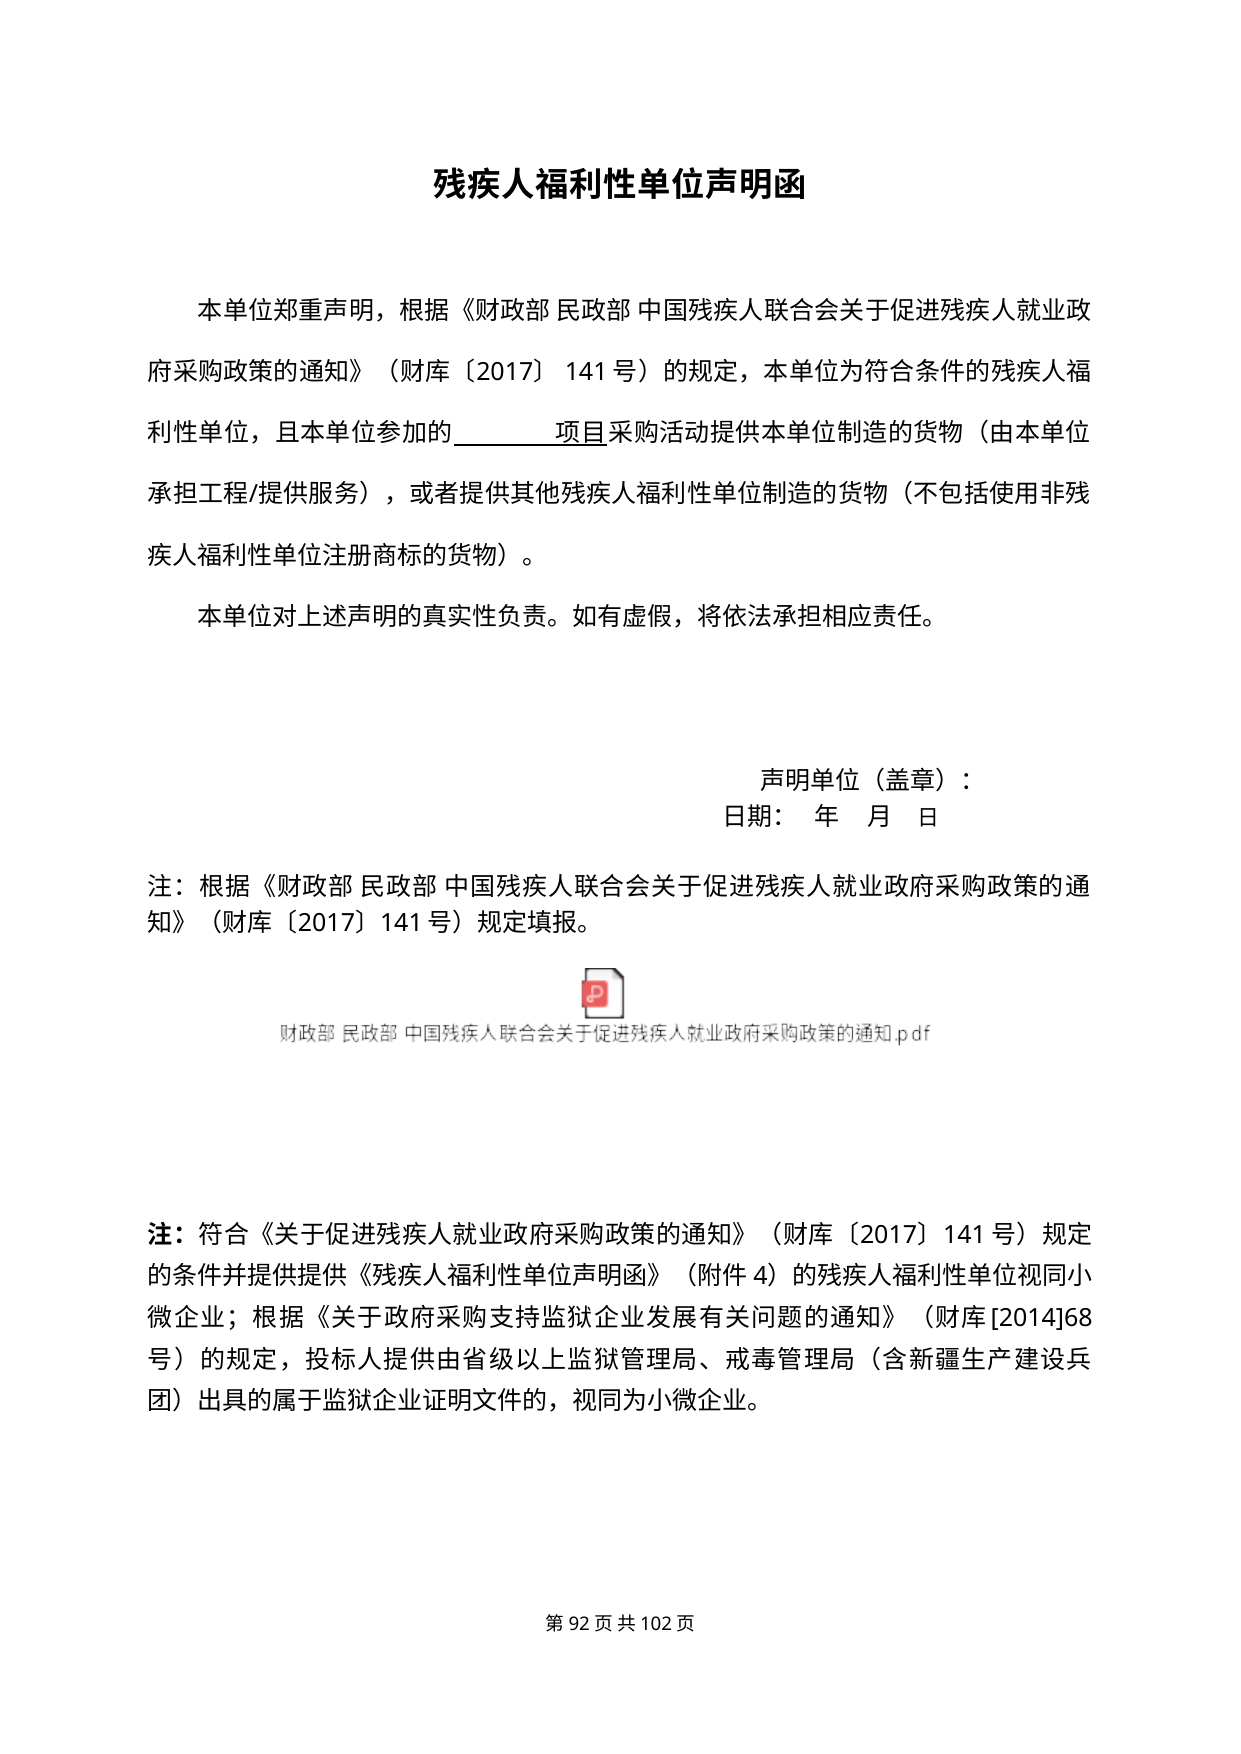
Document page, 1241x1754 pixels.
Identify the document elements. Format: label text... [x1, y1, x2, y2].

text 残疾人福利性单位声明函 [148, 148, 1093, 209]
text 注：符合《关于促进残疾人就业政府采购政策的通知》（财库〔2017〕141号）规定的条件并提供提供《残疾人福利性单位声明函》（附件4）的残疾人福利性单位视同小微企业；根据《关于政府采购支持监狱企业发展有关问题的通知》（财库[2014]68号）的规定，投标人提供由省级以上监狱管理局、戒毒管理局（含新疆生产建设兵团）出具的属于监狱企业证明文件的，视同为小微企业。 [148, 1210, 1093, 1418]
text 注：根据《财政部 民政部 中国残疾人联合会关于促进残疾人就业政府采购政策的通知》（财库〔2017〕141号）规定填报。 [148, 867, 1093, 939]
text 日期： 年 月 日 [148, 796, 1049, 833]
text 声明单位（盖章）： [148, 760, 1049, 796]
text 本单位对上述声明的真实性负责。如有虚假，将依法承担相应责任。 [148, 576, 1093, 638]
text 本单位郑重声明，根据《财政部 民政部 中国残疾人联合会关于促进残疾人就业政府采购政策的通知》（财库〔2017〕 141号）的规定，本单位为符合条件的残疾人福利性单位，且本单位参加的 项目采购活动提供本单位制造的货物（由本单位承担工程/提供服务），或者提供其他残疾人福利性单位制造的货物（不包括使用非残疾人福利性单位注册商标的货物）。 [148, 270, 1093, 576]
